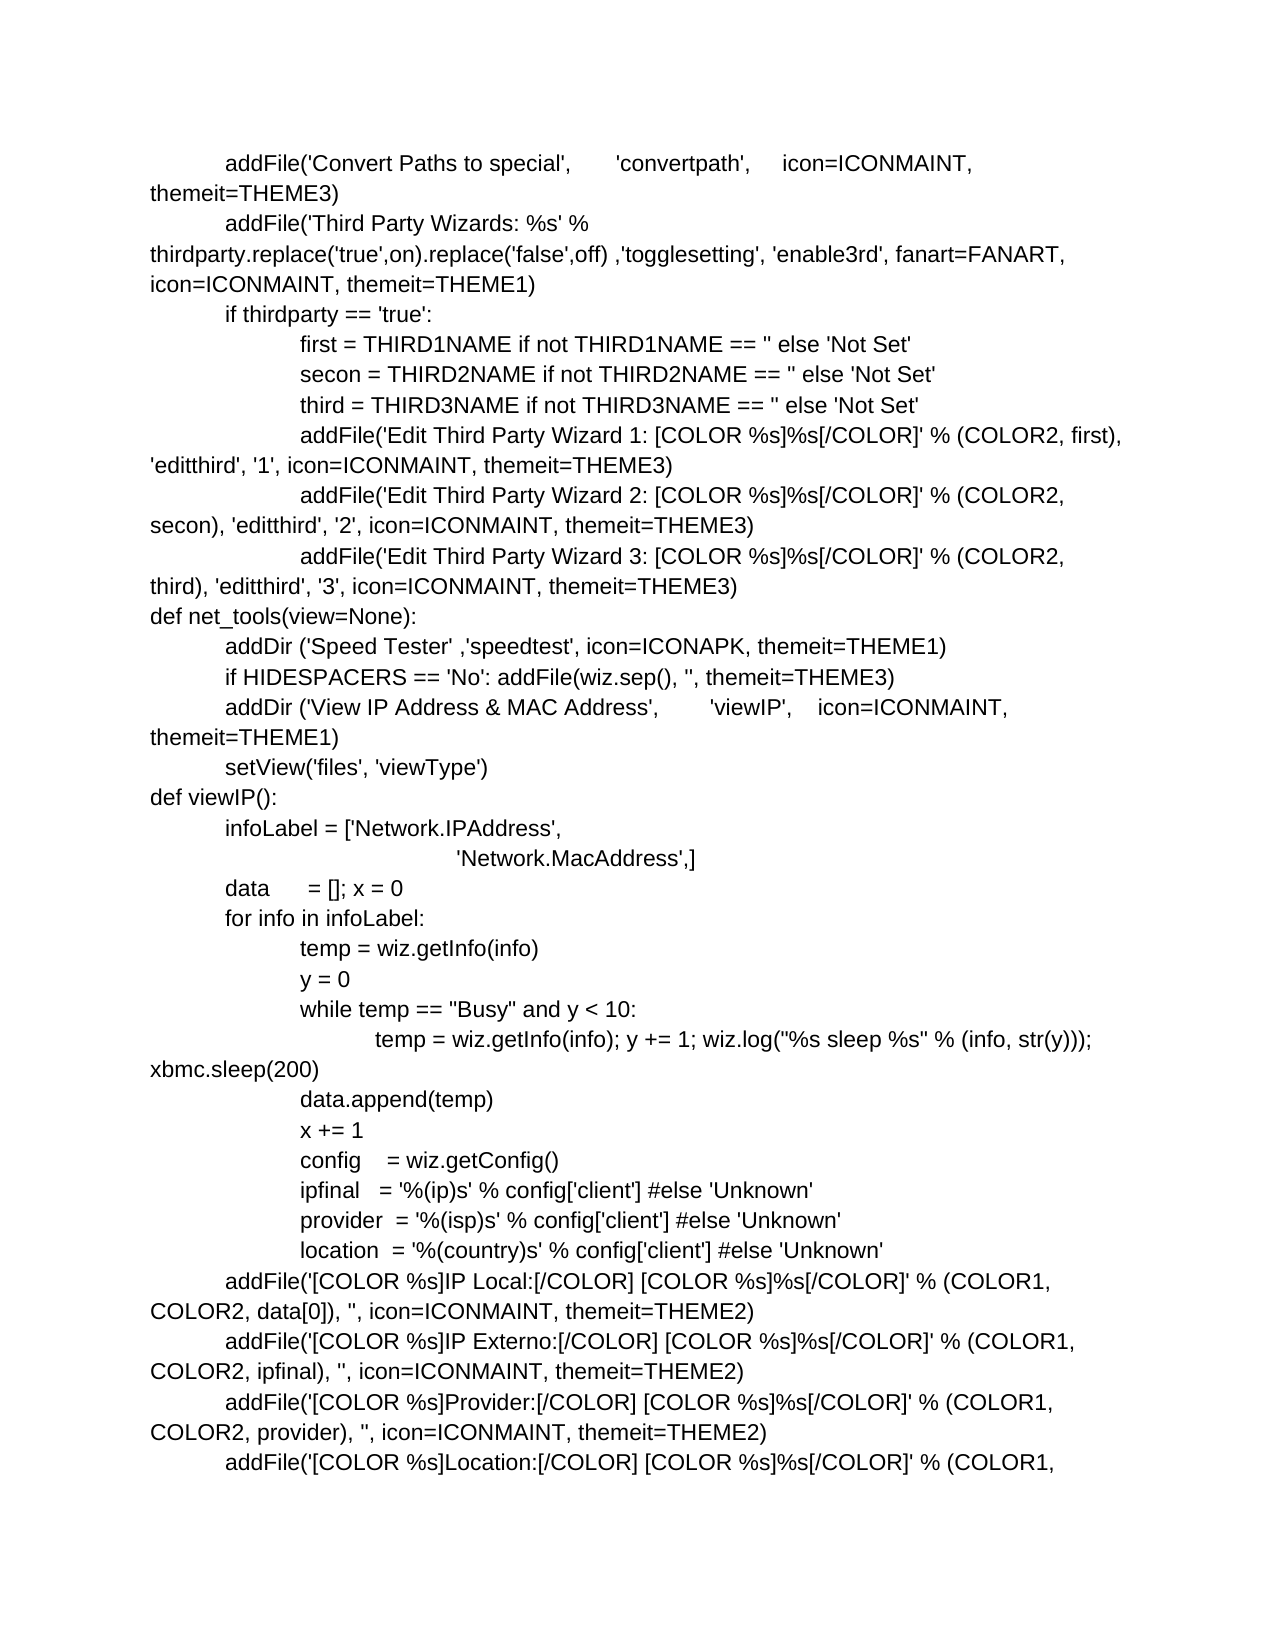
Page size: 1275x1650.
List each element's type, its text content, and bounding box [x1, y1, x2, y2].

text data.append(temp) [150, 1086, 1125, 1113]
text if thirdparty == 'true': [150, 301, 1125, 327]
text addFile('Edit Third Party Wizard 3: [COLOR %s]%s[/COLOR]' % (COLOR2, third), 'editthird', '3', icon=ICONMAINT, themeit=THEME3) [150, 543, 1125, 599]
text addFile('Convert Paths to special', 'convertpath', icon=ICONMAINT, themeit=THEME3) [150, 150, 1125, 207]
text while temp == "Busy" and y < 10: [150, 996, 1125, 1022]
text config = wiz.getConfig() [150, 1147, 1125, 1173]
text addDir ('View IP Address & MAC Address', 'viewIP', icon=ICONMAINT, themeit=THEME1) [150, 694, 1125, 750]
text first = THIRD1NAME if not THIRD1NAME == '' else 'Not Set' [150, 331, 1125, 358]
text location = '%(country)s' % config['client'] #else 'Unknown' [150, 1237, 1125, 1264]
text addFile('[COLOR %s]IP Local:[/COLOR] [COLOR %s]%s[/COLOR]' % (COLOR1, COLOR2, data[0]), '', icon=ICONMAINT, themeit=THEME2) [150, 1268, 1125, 1324]
text secon = THIRD2NAME if not THIRD2NAME == '' else 'Not Set' [150, 361, 1125, 388]
text if HIDESPACERS == 'No': addFile(wiz.sep(), '', themeit=THEME3) [150, 663, 1125, 690]
text ipfinal = '%(ip)s' % config['client'] #else 'Unknown' [150, 1177, 1125, 1203]
text setView('files', 'viewType') [150, 754, 1125, 781]
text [150, 1449, 1125, 1475]
text addDir ('Speed Tester' ,'speedtest', icon=ICONAPK, themeit=THEME1) [150, 633, 1125, 660]
text y = 0 [150, 966, 1125, 992]
text def net_tools(view=None): [150, 603, 1125, 629]
text x += 1 [150, 1117, 1125, 1143]
text temp = wiz.getInfo(info) [150, 935, 1125, 962]
text addFile('[COLOR %s]Provider:[/COLOR] [COLOR %s]%s[/COLOR]' % (COLOR1, COLOR2, provider), '', icon=ICONMAINT, themeit=THEME2) [150, 1388, 1125, 1445]
text temp = wiz.getInfo(info); y += 1; wiz.log("%s sleep %s" % (info, str(y))); xbmc.sleep(200) [150, 1026, 1125, 1083]
text for info in infoLabel: [150, 905, 1125, 932]
text addFile('Third Party Wizards: %s' % thirdparty.replace('true',on).replace('false',off) ,'togglesetting', 'enable3rd', fanart=FANART, icon=ICONMAINT, themeit=THEME1) [150, 210, 1125, 297]
text addFile('Edit Third Party Wizard 1: [COLOR %s]%s[/COLOR]' % (COLOR2, first), 'editthird', '1', icon=ICONMAINT, themeit=THEME3) [150, 422, 1125, 478]
text third = THIRD3NAME if not THIRD3NAME == '' else 'Not Set' [150, 392, 1125, 418]
text addFile('Edit Third Party Wizard 2: [COLOR %s]%s[/COLOR]' % (COLOR2, secon), 'editthird', '2', icon=ICONMAINT, themeit=THEME3) [150, 482, 1125, 539]
text data = []; x = 0 [150, 875, 1125, 901]
text def viewIP(): [150, 784, 1125, 811]
text addFile('[COLOR %s]IP Externo:[/COLOR] [COLOR %s]%s[/COLOR]' % (COLOR1, COLOR2, ipfinal), '', icon=ICONMAINT, themeit=THEME2) [150, 1328, 1125, 1385]
text infoLabel = ['Network.IPAddress', [150, 814, 1125, 841]
text 'Network.MacAddress',] [150, 845, 1125, 871]
text provider = '%(isp)s' % config['client'] #else 'Unknown' [150, 1207, 1125, 1234]
